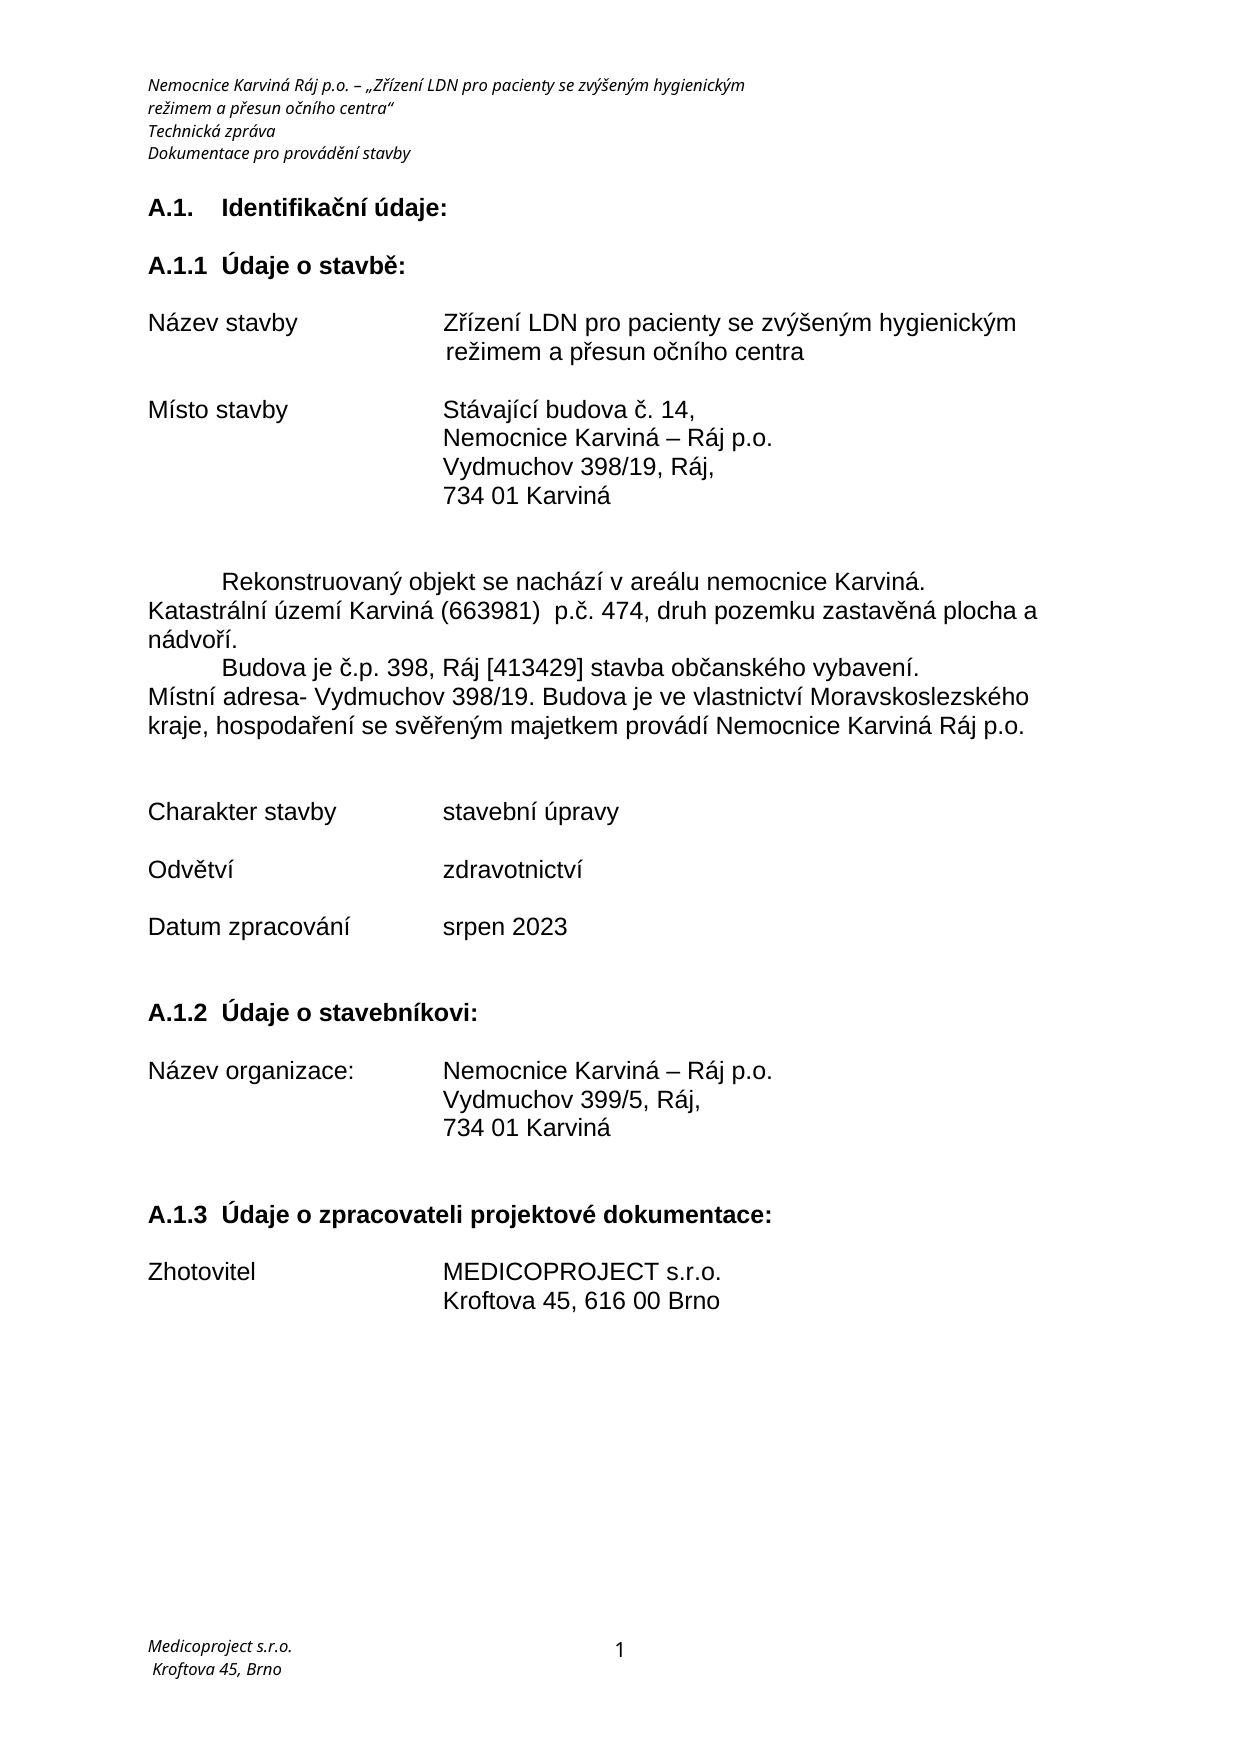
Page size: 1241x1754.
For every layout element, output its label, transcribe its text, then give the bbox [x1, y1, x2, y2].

text Datum zpracování srpen 2023 [148, 912, 1092, 941]
text Katastrální území Karviná (663981) p.č. 474, druh pozemku zastavěná plocha a nádvoří. [148, 596, 1092, 653]
text Zhotovitel MEDICOPROJECT s.r.o. [148, 1257, 1092, 1286]
text Vydmuchov 399/5, Ráj, [148, 1085, 1092, 1113]
text Nemocnice Karviná – Ráj p.o. [148, 423, 1092, 452]
text Název organizace: Nemocnice Karviná – Ráj p.o. [148, 1056, 1092, 1085]
text Odvětví zdravotnictví [148, 855, 1092, 883]
text Vydmuchov 398/19, Ráj, [148, 452, 1092, 481]
text 734 01 Karviná [148, 481, 1092, 510]
text Název stavby Zřízení LDN pro pacienty se zvýšeným hygienickým [148, 308, 1092, 337]
text režimem a přesun očního centra [148, 337, 1092, 366]
text 734 01 Karviná [148, 1113, 1092, 1142]
text Rekonstruovaný objekt se nachází v areálu nemocnice Karviná. [148, 567, 1092, 596]
text A.1.1 Údaje o stavbě: [148, 251, 1092, 280]
text Místo stavby Stávající budova č. 14, [148, 395, 1092, 423]
text Budova je č.p. 398, Ráj [413429] stavba občanského vybavení. [148, 653, 1092, 682]
text A.1. Identifikační údaje: [148, 193, 1092, 222]
text A.1.3 Údaje o zpracovateli projektové dokumentace: [148, 1200, 1092, 1228]
text Kroftova 45, 616 00 Brno [148, 1286, 1092, 1315]
text A.1.2 Údaje o stavebníkovi: [148, 998, 1092, 1027]
text Charakter stavby stavební úpravy [148, 797, 1092, 826]
text Místní adresa- Vydmuchov 398/19. Budova je ve vlastnictví Moravskoslezského kraje, hospodaření se svěřeným majetkem provádí Nemocnice Karviná Ráj p.o. [148, 682, 1092, 740]
